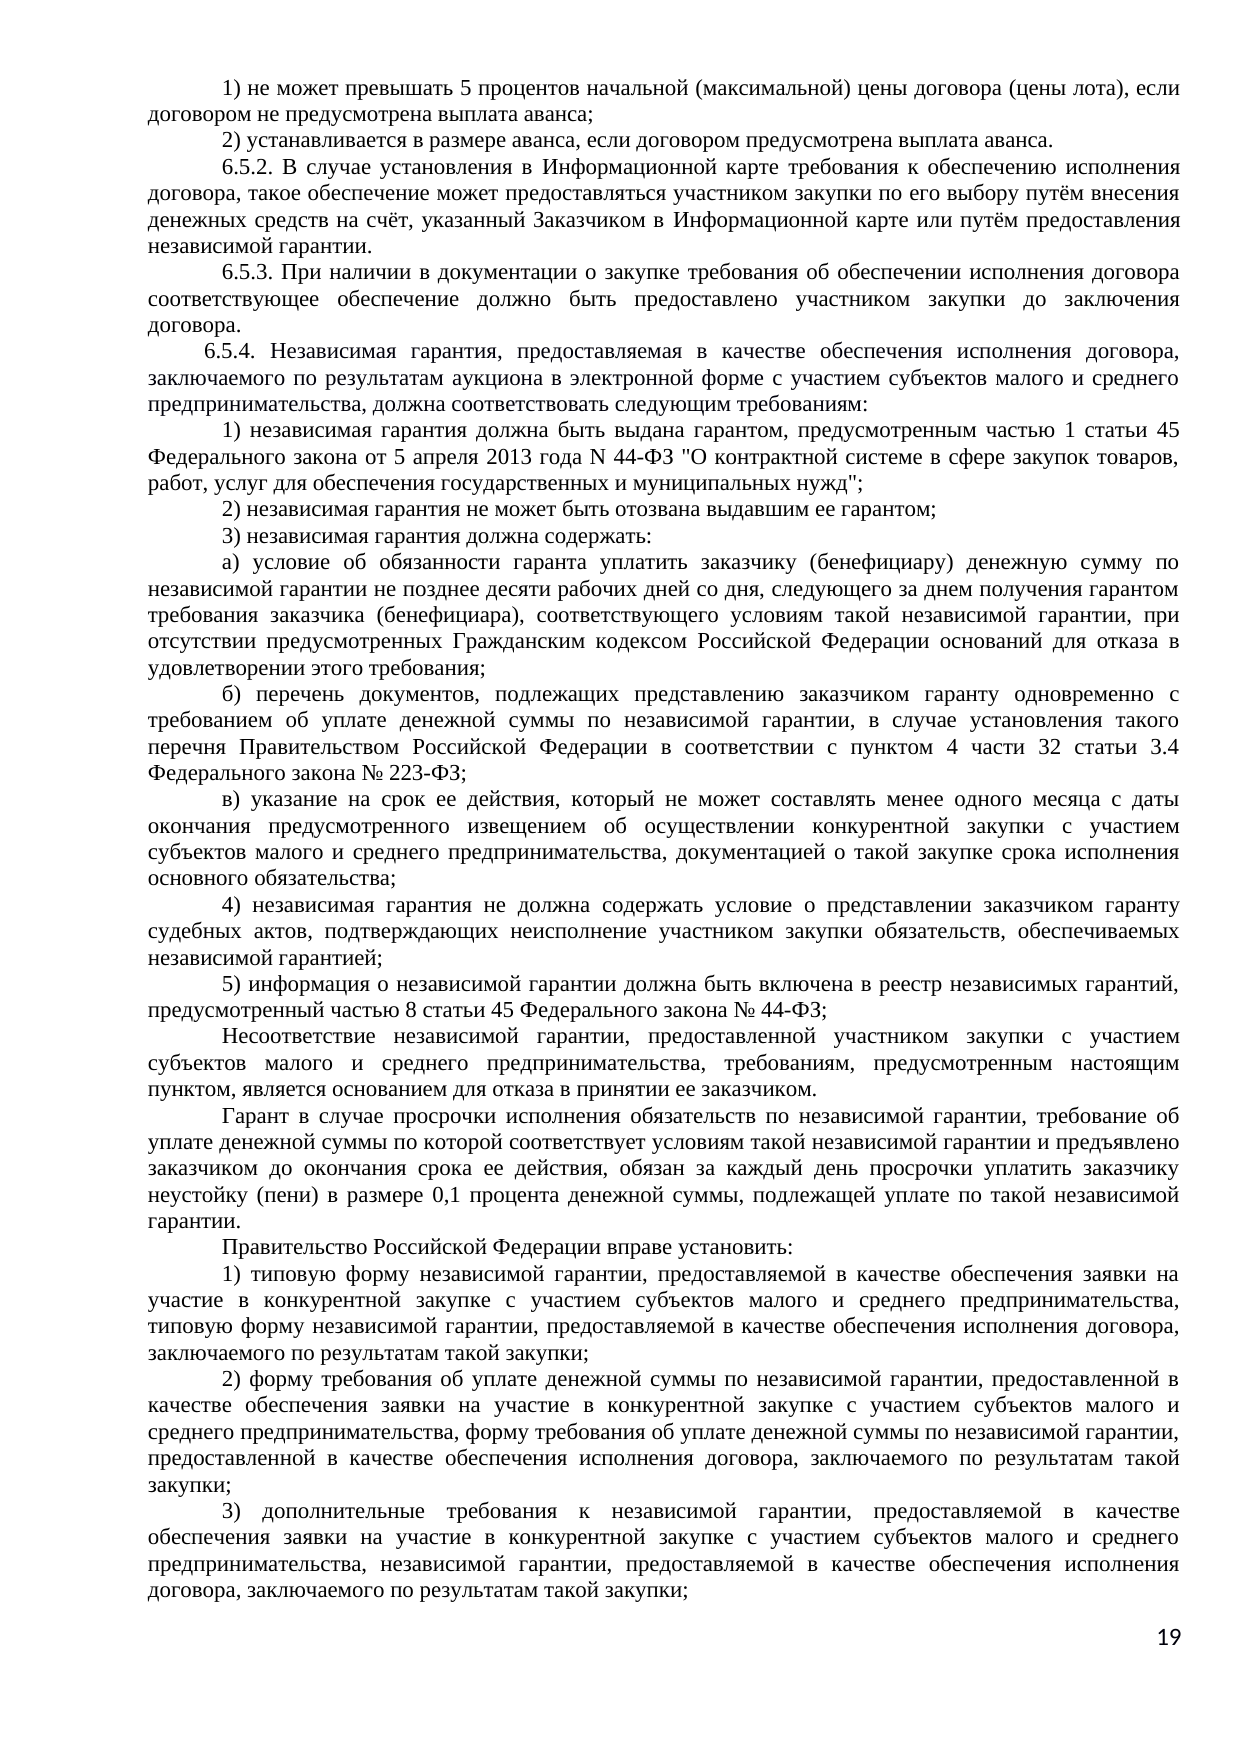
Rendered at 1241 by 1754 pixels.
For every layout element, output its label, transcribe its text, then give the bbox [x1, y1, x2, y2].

text а) условие об обязанности гаранта уплатить заказчику (бенефициару) денежную сумму по независимой гарантии не позднее десяти рабочих дней со дня, следующего за днем получения гарантом требования заказчика (бенефициара), соответствующего условиям такой независимой гарантии, при отсутствии предусмотренных Гражданским кодексом Российской Федерации оснований для отказа в удовлетворении этого требования; [148, 548, 1181, 680]
text 5) информация о независимой гарантии должна быть включена в реестр независимых гарантий, предусмотренный частью 8 статьи 45 Федерального закона № 44-ФЗ; [148, 970, 1181, 1023]
text Несоответствие независимой гарантии, предоставленной участником закупки с участием субъектов малого и среднего предпринимательства, требованиям, предусмотренным настоящим пунктом, является основанием для отказа в принятии ее заказчиком. [148, 1023, 1181, 1102]
text 4) независимая гарантия не должна содержать условие о представлении заказчиком гаранту судебных актов, подтверждающих неисполнение участником закупки обязательств, обеспечиваемых независимой гарантией; [148, 891, 1181, 970]
text 3) независимая гарантия должна содержать: [148, 522, 1181, 548]
text 3) дополнительные требования к независимой гарантии, предоставляемой в качестве обеспечения заявки на участие в конкурентной закупке с участием субъектов малого и среднего предпринимательства, независимой гарантии, предоставляемой в качестве обеспечения исполнения договора, заключаемого по результатам такой закупки; [148, 1497, 1181, 1602]
text 2) форму требования об уплате денежной суммы по независимой гарантии, предоставленной в качестве обеспечения заявки на участие в конкурентной закупке с участием субъектов малого и среднего предпринимательства, форму требования об уплате денежной суммы по независимой гарантии, предоставленной в качестве обеспечения исполнения договора, заключаемого по результатам такой закупки; [148, 1365, 1181, 1497]
text 2) устанавливается в размере аванса, если договором предусмотрена выплата аванса. [148, 127, 1181, 153]
text Правительство Российской Федерации вправе установить: [148, 1233, 1181, 1260]
text 6.5.2. В случае установления в Информационной карте требования к обеспечению исполнения договора, такое обеспечение может предоставляться участником закупки по его выбору путём внесения денежных средств на счёт, указанный Заказчиком в Информационной карте или путём предоставления независимой гарантии. [148, 153, 1181, 258]
text 6.5.4. Независимая гарантия, предоставляемая в качестве обеспечения исполнения договора, заключаемого по результатам аукциона в электронной форме с участием субъектов малого и среднего предпринимательства, должна соответствовать следующим требованиям: [148, 337, 1181, 416]
text 1) не может превышать 5 процентов начальной (максимальной) цены договора (цены лота), если договором не предусмотрена выплата аванса; [148, 74, 1181, 127]
text 6.5.3. При наличии в документации о закупке требования об обеспечении исполнения договора соответствующее обеспечение должно быть предоставлено участником закупки до заключения договора. [148, 258, 1181, 337]
text Гарант в случае просрочки исполнения обязательств по независимой гарантии, требование об уплате денежной суммы по которой соответствует условиям такой независимой гарантии и предъявлено заказчиком до окончания срока ее действия, обязан за каждый день просрочки уплатить заказчику неустойку (пени) в размере 0,1 процента денежной суммы, подлежащей уплате по такой независимой гарантии. [148, 1102, 1181, 1233]
text б) перечень документов, подлежащих представлению заказчиком гаранту одновременно с требованием об уплате денежной суммы по независимой гарантии, в случае установления такого перечня Правительством Российской Федерации в соответствии с пунктом 4 части 32 статьи 3.4 Федерального закона № 223-ФЗ; [148, 680, 1181, 785]
text 1) типовую форму независимой гарантии, предоставляемой в качестве обеспечения заявки на участие в конкурентной закупке с участием субъектов малого и среднего предпринимательства, типовую форму независимой гарантии, предоставляемой в качестве обеспечения исполнения договора, заключаемого по результатам такой закупки; [148, 1260, 1181, 1365]
text 1) независимая гарантия должна быть выдана гарантом, предусмотренным частью 1 статьи 45 Федерального закона от 5 апреля 2013 года N 44-ФЗ "О контрактной системе в сфере закупок товаров, работ, услуг для обеспечения государственных и муниципальных нужд"; [148, 416, 1181, 496]
text в) указание на срок ее действия, который не может составлять менее одного месяца с даты окончания предусмотренного извещением об осуществлении конкурентной закупки с участием субъектов малого и среднего предпринимательства, документацией о такой закупке срока исполнения основного обязательства; [148, 785, 1181, 891]
text 2) независимая гарантия не может быть отозвана выдавшим ее гарантом; [148, 496, 1181, 522]
